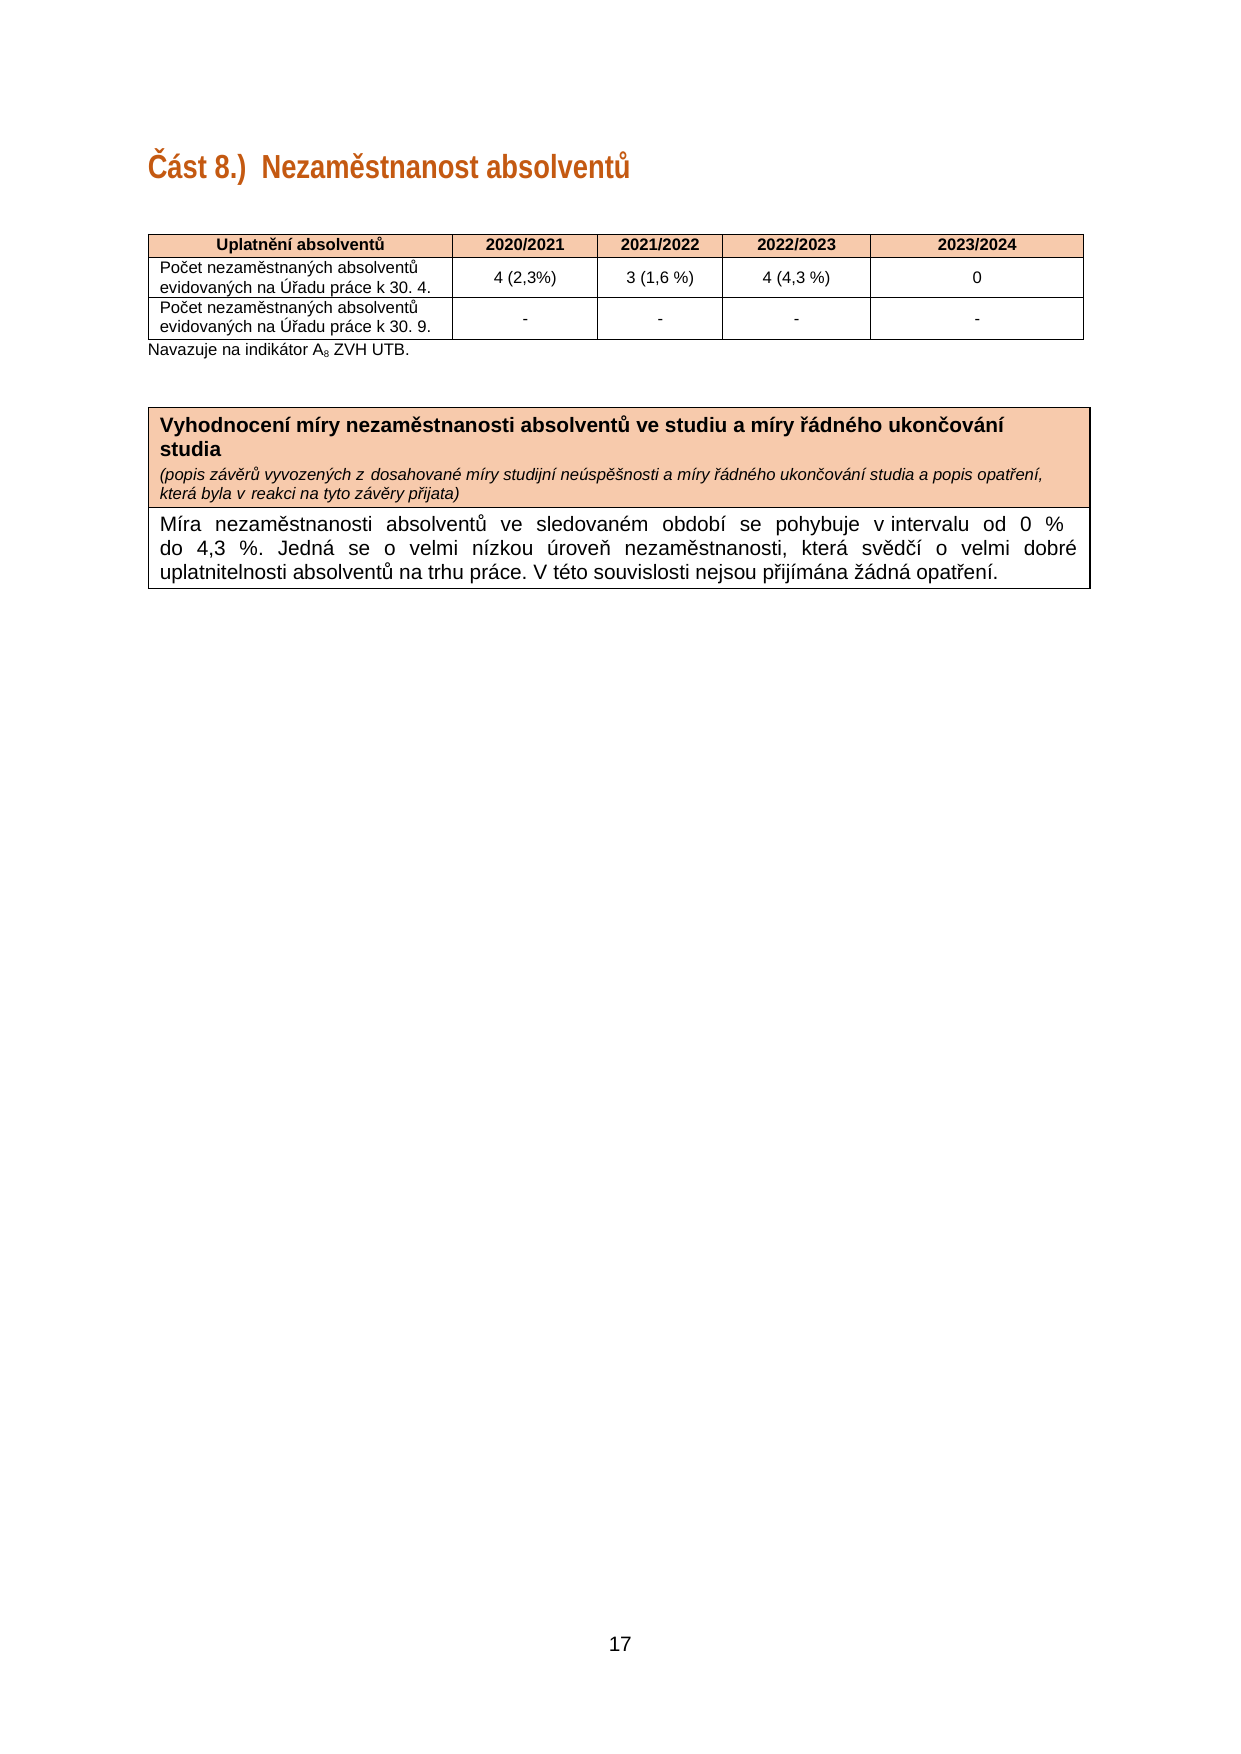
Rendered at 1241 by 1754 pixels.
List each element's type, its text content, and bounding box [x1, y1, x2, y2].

table_cell - [598, 298, 722, 339]
table_cell 0 [871, 258, 1083, 297]
table_cell - [723, 298, 870, 339]
text Navazuje na indikátor A8 ZVH UTB. [148, 340, 1092, 359]
table_cell 4 (2,3%) [453, 258, 597, 297]
table_cell - [871, 298, 1083, 339]
table_header Vyhodnocení míry nezaměstnanosti absolventů ve studiu a míry řádného ukončování studia (popis závěrů vyvozených z dosahované míry studijní neúspěšnosti a míry řádného ukončování studia a popis opatření, která byla v reakci na tyto závěry přijata) [149, 408, 1089, 507]
table_cell - [453, 298, 597, 339]
table_cell Míra nezaměstnanosti absolventů ve sledovaném období se pohybuje v intervalu od 0 % do 4,3 %. Jedná se o velmi nízkou úroveň nezaměstnanosti, která svědčí o velmi dobré uplatnitelnosti absolventů na trhu práce. V této souvislosti nejsou přijímána žádná opatření. [149, 508, 1089, 588]
table_header 2020/2021 [453, 235, 597, 257]
table_cell Počet nezaměstnaných absolventů evidovaných na Úřadu práce k 30. 4. [149, 258, 452, 297]
table_header Uplatnění absolventů [149, 235, 452, 257]
table_cell 4 (4,3 %) [723, 258, 870, 297]
table_header 2021/2022 [598, 235, 722, 257]
table_cell Počet nezaměstnaných absolventů evidovaných na Úřadu práce k 30. 9. [149, 298, 452, 339]
text Část 8.) Nezaměstnanost absolventů [148, 148, 1063, 186]
table_header 2023/2024 [871, 235, 1083, 257]
table_cell 3 (1,6 %) [598, 258, 722, 297]
table_header 2022/2023 [723, 235, 870, 257]
